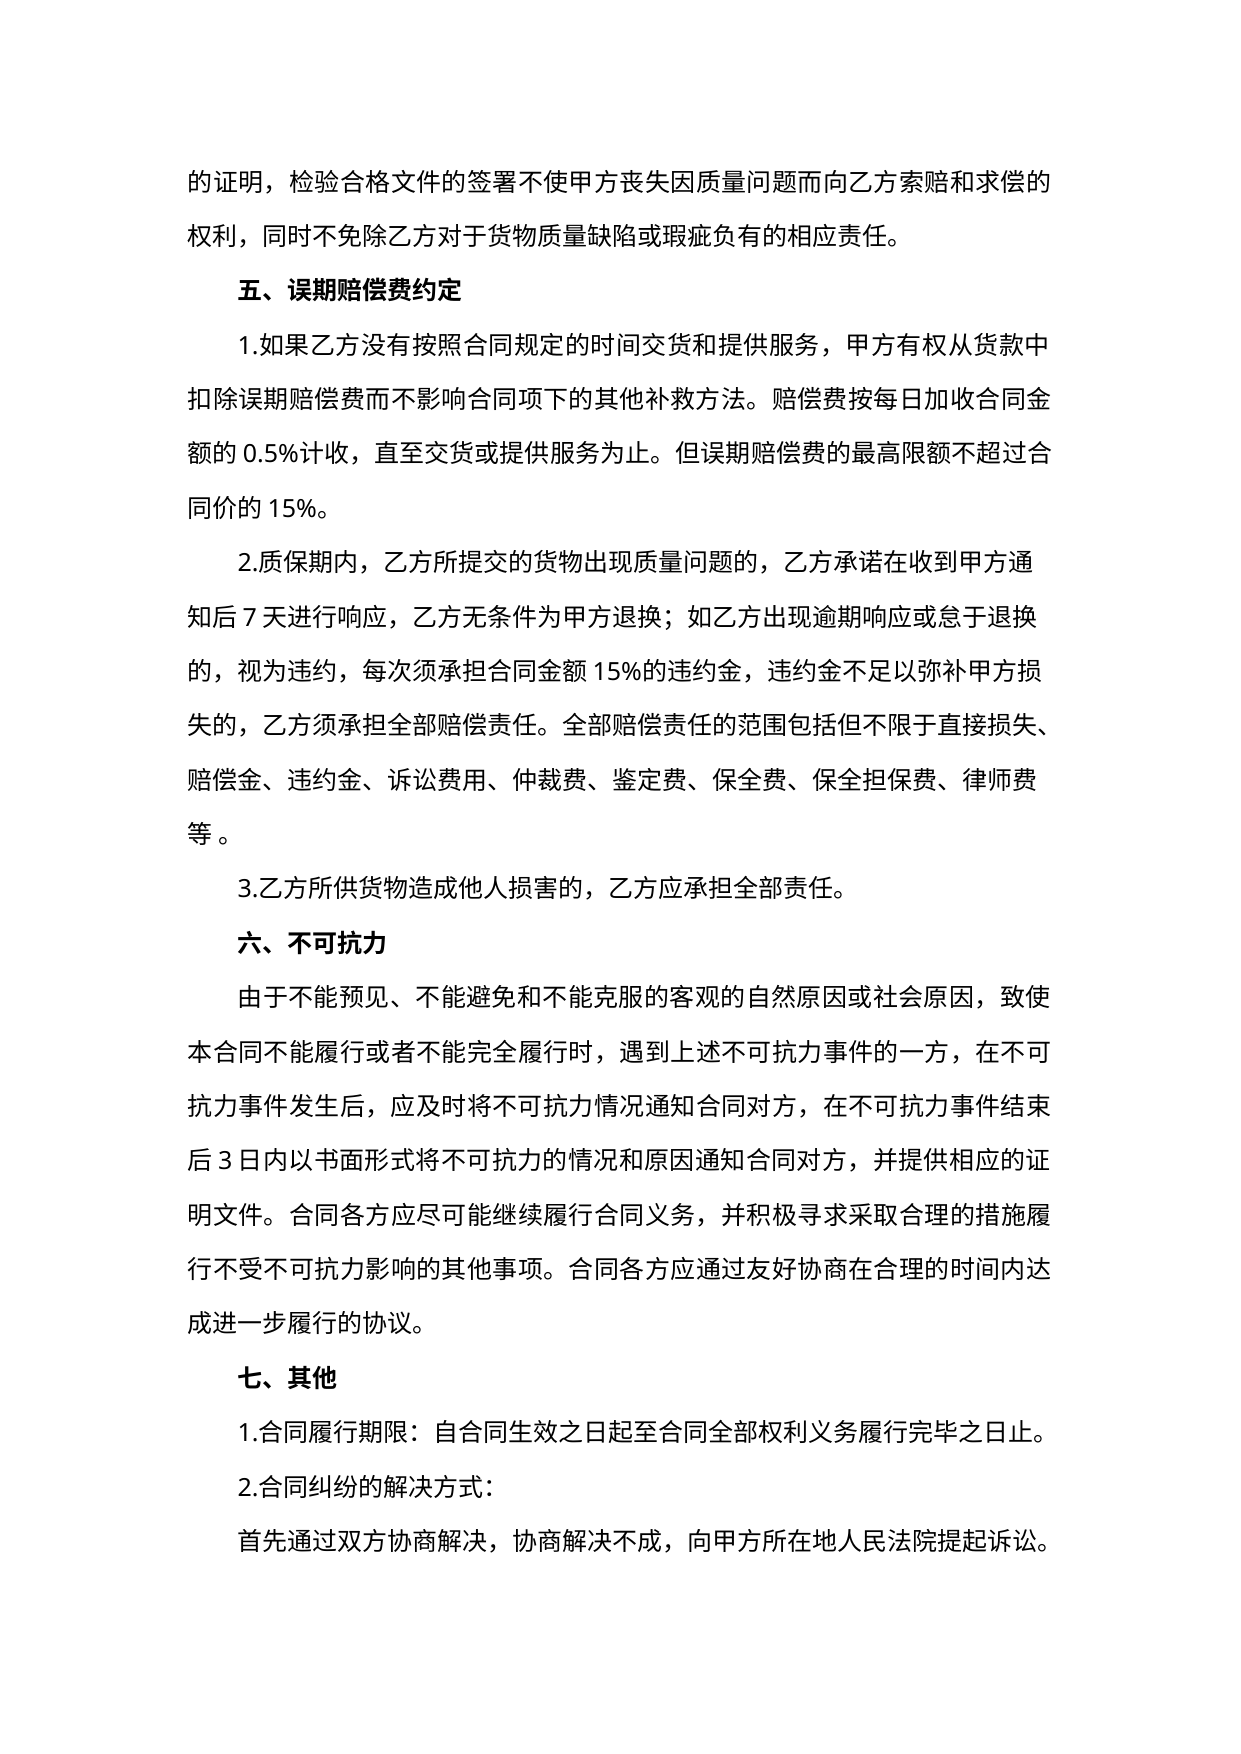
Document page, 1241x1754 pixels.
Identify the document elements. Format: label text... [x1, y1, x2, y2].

text 2.质保期内，乙方所提交的货物出现质量问题的，乙方承诺在收到甲方通知后7天进行响应，乙方无条件为甲方退换；如乙方出现逾期响应或怠于退换的，视为违约，每次须承担合同金额15%的违约金，违约金不足以弥补甲方损失的，乙方须承担全部赔偿责任。全部赔偿责任的范围包括但不限于直接损失、赔偿金、违约金、诉讼费用、仲裁费、鉴定费、保全费、保全担保费、律师费等 。 [187, 543, 1053, 851]
text 1.合同履行期限：自合同生效之日起至合同全部权利义务履行完毕之日止。 [187, 1413, 1053, 1449]
text 五、误期赔偿费约定 [187, 271, 1053, 307]
text 3.乙方所供货物造成他人损害的，乙方应承担全部责任。 [187, 869, 1053, 905]
text 首先通过双方协商解决，协商解决不成，向甲方所在地人民法院提起诉讼。 [187, 1521, 1053, 1558]
text 六、不可抗力 [187, 923, 1053, 959]
text 由于不能预见、不能避免和不能克服的客观的自然原因或社会原因，致使本合同不能履行或者不能完全履行时，遇到上述不可抗力事件的一方，在不可抗力事件发生后，应及时将不可抗力情况通知合同对方，在不可抗力事件结束后3日内以书面形式将不可抗力的情况和原因通知合同对方，并提供相应的证明文件。合同各方应尽可能继续履行合同义务，并积极寻求采取合理的措施履行不受不可抗力影响的其他事项。合同各方应通过友好协商在合理的时间内达成进一步履行的协议。 [187, 978, 1053, 1340]
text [187, 162, 1053, 253]
text 2.合同纠纷的解决方式： [187, 1467, 1053, 1503]
text 七、其他 [187, 1358, 1053, 1394]
text 1.如果乙方没有按照合同规定的时间交货和提供服务，甲方有权从货款中扣除误期赔偿费而不影响合同项下的其他补救方法。赔偿费按每日加收合同金额的0.5%计收，直至交货或提供服务为止。但误期赔偿费的最高限额不超过合同价的15%。 [187, 325, 1053, 524]
